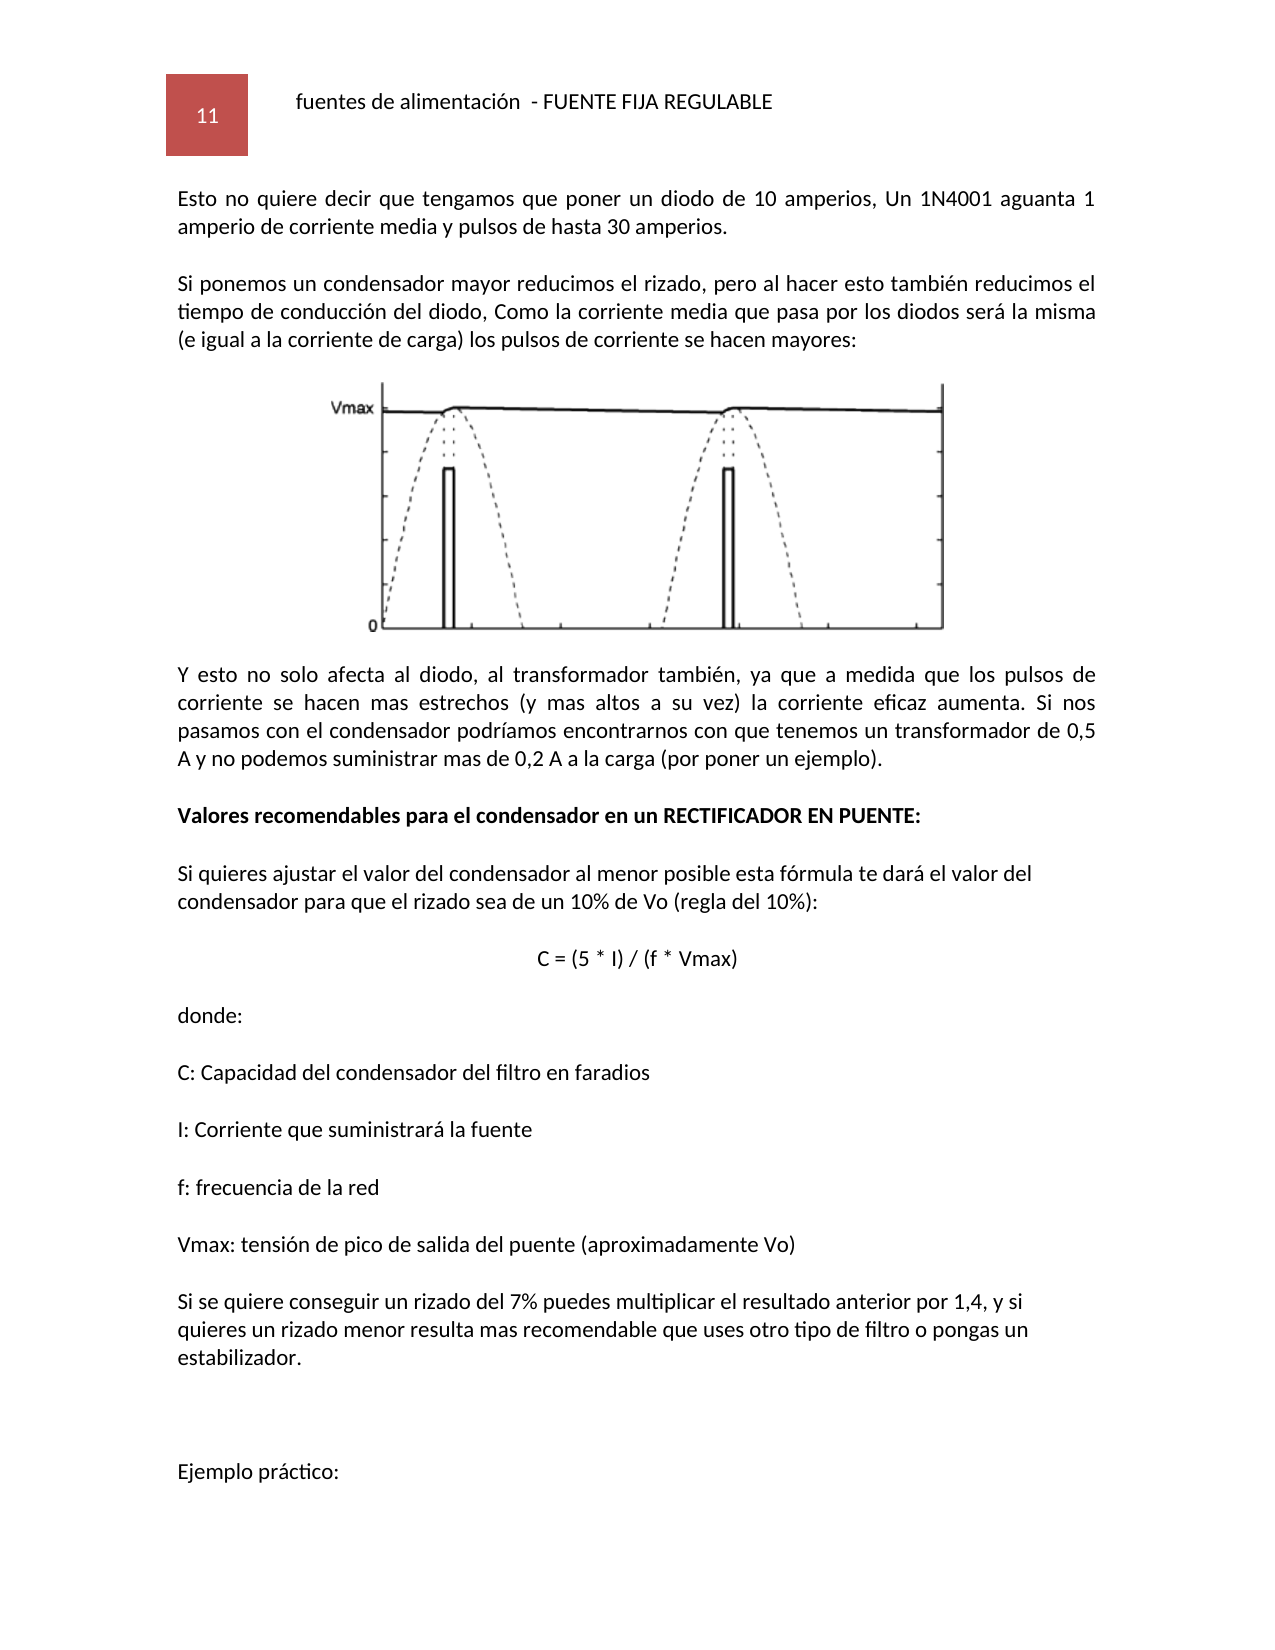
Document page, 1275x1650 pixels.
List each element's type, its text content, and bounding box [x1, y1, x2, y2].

text Si se quiere conseguir un rizado del 7% puedes multiplicar el resultado anterior por 1,4, y si quieres un rizado menor resulta mas recomendable que uses otro tipo de filtro o pongas un estabilizador. [177, 1287, 1098, 1371]
text Si quieres ajustar el valor del condensador al menor posible esta fórmula te dará el valor del condensador para que el rizado sea de un 10% de Vo (regla del 10%): [177, 859, 1098, 915]
text Ejemplo práctico: [177, 1457, 1098, 1486]
text C = (5 * I) / (f * Vmax) [177, 944, 1098, 972]
text C: Capacidad del condensador del filtro en faradios [177, 1058, 1098, 1086]
text Si ponemos un condensador mayor reducimos el rizado, pero al hacer esto también reducimos el tiempo de conducción del diodo, Como la corriente media que pasa por los diodos será la misma (e igual a la corriente de carga) los pulsos de corriente se hacen mayores: [177, 269, 1098, 353]
text Y esto no solo afecta al diodo, al transformador también, ya que a medida que los pulsos de corriente se hacen mas estrechos (y mas altos a su vez) la corriente eficaz aumenta. Si nos pasamos con el condensador podríamos encontrarnos con que tenemos un transformador de 0,5 A y no podemos suministrar mas de 0,2 A a la carga (por poner un ejemplo). [177, 660, 1098, 772]
text Vmax: tensión de pico de salida del puente (aproximadamente Vo) [177, 1230, 1098, 1258]
text donde: [177, 1001, 1098, 1029]
text Valores recomendables para el condensador en un RECTIFICADOR EN PUENTE: [177, 802, 1098, 829]
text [177, 184, 1098, 240]
text f: frecuencia de la red [177, 1173, 1098, 1201]
text I: Corriente que suministrará la fuente [177, 1116, 1098, 1143]
picture [331, 382, 944, 632]
